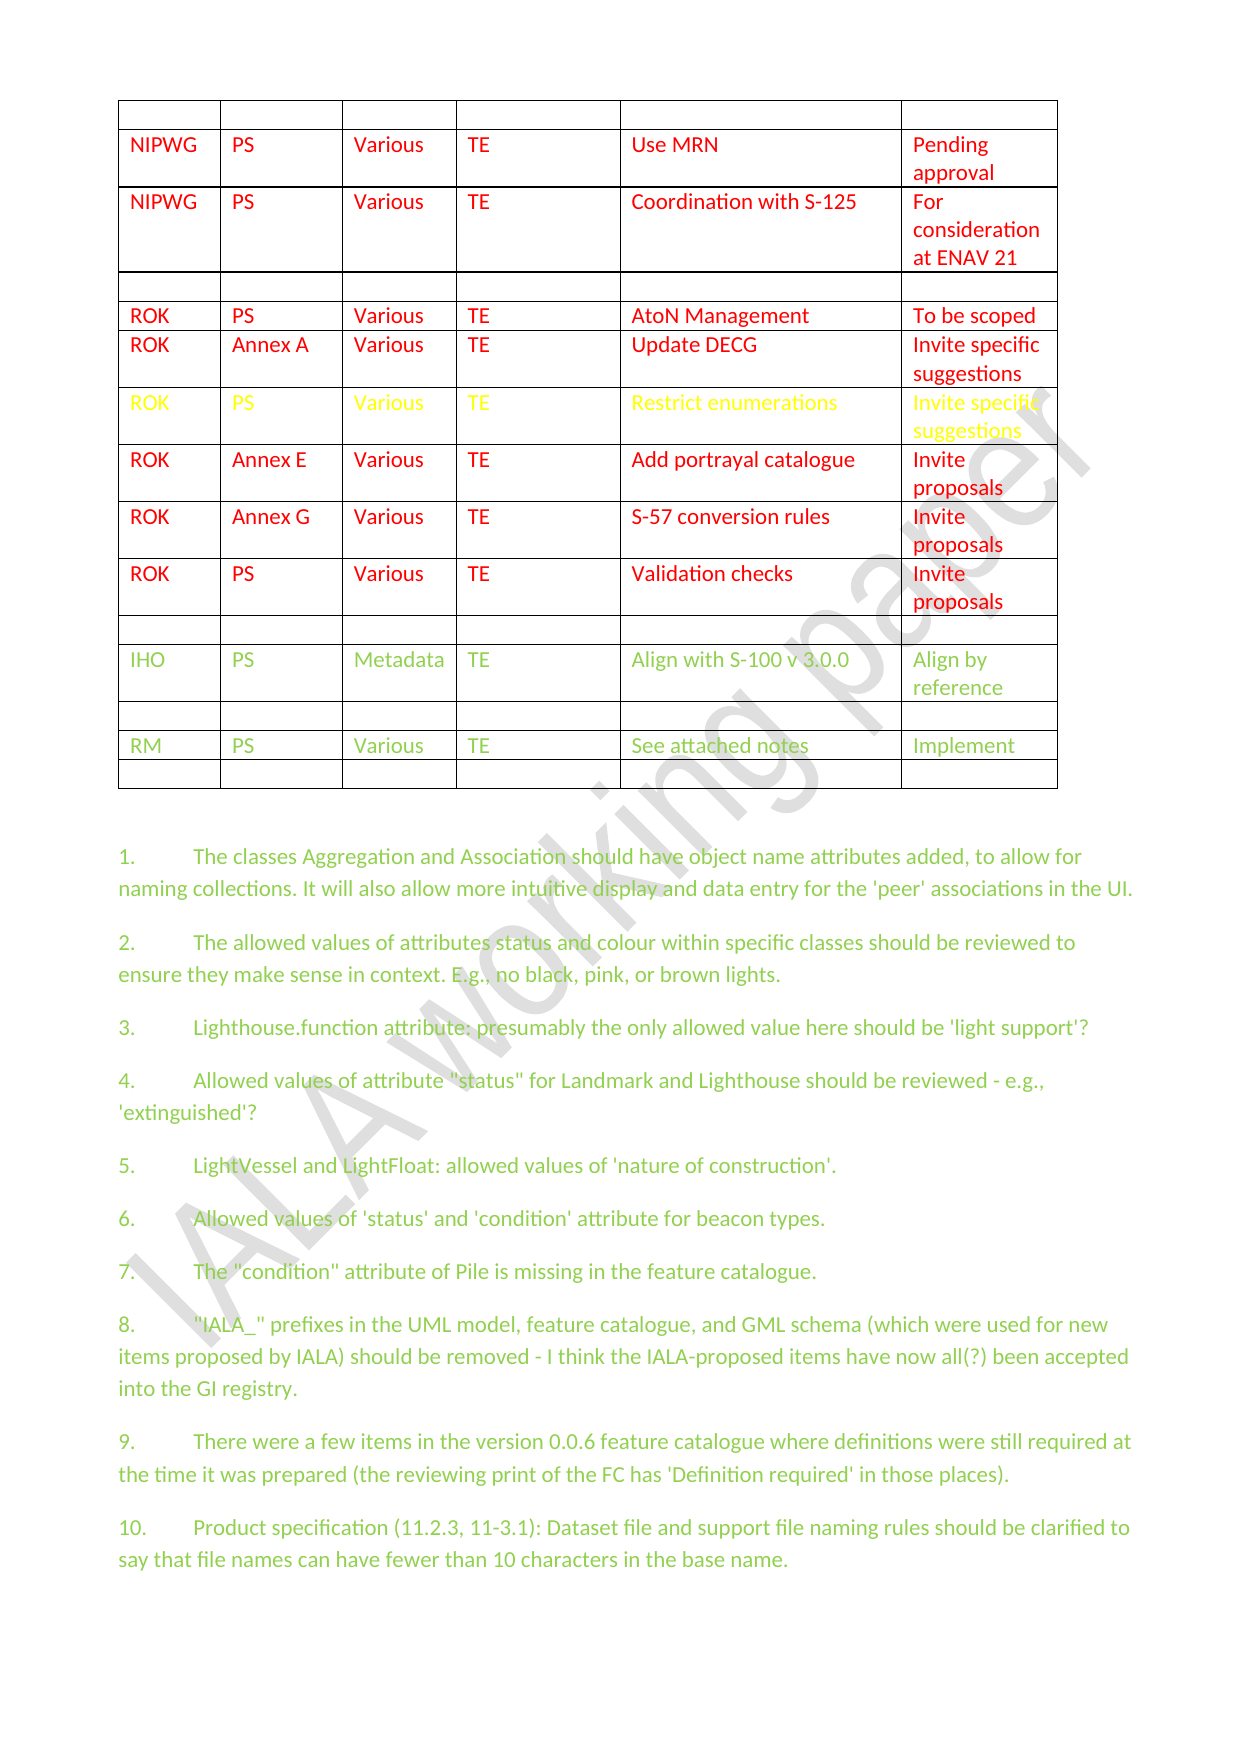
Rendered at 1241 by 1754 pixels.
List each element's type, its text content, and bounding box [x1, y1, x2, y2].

table_cell [119, 702, 220, 730]
table_cell See attached notes [621, 731, 901, 759]
table_cell Invite specific suggestions [902, 331, 1057, 387]
table_cell PS [221, 645, 342, 701]
table_cell TE [457, 502, 620, 558]
table_cell [119, 101, 220, 129]
table_cell [621, 101, 901, 129]
table_cell [457, 760, 620, 788]
table_cell Various [343, 559, 456, 615]
table_cell [343, 702, 456, 730]
text 1. The classes Aggregation and Association should have object name attributes added, to allow for naming collections. It will also allow more intuitive display and data entry for the 'peer' associations in the UI. [118, 842, 1137, 903]
table_cell [221, 273, 342, 301]
table_cell Various [343, 188, 456, 271]
table_cell Metadata [343, 645, 456, 701]
table_cell [902, 101, 1057, 129]
table_cell TE [457, 445, 620, 501]
table_cell TE [457, 731, 620, 759]
table_cell Various [343, 302, 456, 329]
table_cell Implement [902, 731, 1057, 759]
table_cell Add portrayal catalogue [621, 445, 901, 501]
table_cell Annex A [221, 331, 342, 387]
table_cell PS [221, 559, 342, 615]
table_cell To be scoped [902, 302, 1057, 329]
table_cell RM [119, 731, 220, 759]
table_cell Annex E [221, 445, 342, 501]
table_cell AtoN Management [621, 302, 901, 329]
text 8. "IALA_" prefixes in the UML model, feature catalogue, and GML schema (which were used for new items proposed by IALA) should be removed - I think the IALA-proposed items have now all(?) been accepted into the GI registry. [118, 1310, 1137, 1402]
table_cell TE [457, 188, 620, 271]
table_cell [221, 702, 342, 730]
table_cell Use MRN [621, 130, 901, 186]
table_cell [457, 273, 620, 301]
text 3. Lighthouse.function attribute: presumably the only allowed value here should be 'light support'? [118, 1013, 1137, 1041]
table_cell Various [343, 445, 456, 501]
table_cell [621, 760, 901, 788]
table_cell TE [457, 130, 620, 186]
table_cell [457, 702, 620, 730]
table_cell [457, 101, 620, 129]
table_cell ROK [119, 559, 220, 615]
table_cell NIPWG [119, 130, 220, 186]
table_cell [902, 273, 1057, 301]
table_cell [621, 616, 901, 644]
table_cell Validation checks [621, 559, 901, 615]
table_cell ROK [119, 445, 220, 501]
table_cell Various [343, 502, 456, 558]
table_cell IHO [119, 645, 220, 701]
table_cell PS [221, 388, 342, 444]
text 4. Allowed values of attribute "status" for Landmark and Lighthouse should be reviewed - e.g., 'extinguished'? [118, 1066, 1137, 1126]
table_cell [221, 616, 342, 644]
table_cell ROK [119, 302, 220, 329]
table_cell Annex G [221, 502, 342, 558]
table_cell Restrict enumerations [621, 388, 901, 444]
table_cell [457, 616, 620, 644]
table_cell Invite proposals [902, 559, 1057, 615]
table_cell ROK [119, 502, 220, 558]
text 5. LightVessel and LightFloat: allowed values of 'nature of construction'. [118, 1151, 1137, 1179]
text 2. The allowed values of attributes status and colour within specific classes should be reviewed to ensure they make sense in context. E.g., no black, pink, or brown lights. [118, 928, 1137, 988]
table_cell PS [221, 302, 342, 329]
table_cell TE [457, 331, 620, 387]
table_cell TE [457, 388, 620, 444]
table_cell Various [343, 331, 456, 387]
table_cell TE [457, 645, 620, 701]
table_cell For consideration at ENAV 21 [902, 188, 1057, 271]
table_cell [902, 760, 1057, 788]
table_cell Various [343, 388, 456, 444]
table_cell [343, 616, 456, 644]
table_cell [343, 101, 456, 129]
table_cell [221, 101, 342, 129]
table_cell [621, 702, 901, 730]
table_cell Pending approval [902, 130, 1057, 186]
table_cell PS [221, 731, 342, 759]
table_cell [902, 702, 1057, 730]
table_cell [902, 616, 1057, 644]
text 7. The "condition" attribute of Pile is missing in the feature catalogue. [118, 1257, 1137, 1285]
table_cell Coordination with S-125 [621, 188, 901, 271]
table_cell Update DECG [621, 331, 901, 387]
table_cell Various [343, 130, 456, 186]
table_cell Invite specific suggestions [902, 388, 1057, 444]
table_cell Align with S-100 v 3.0.0 [621, 645, 901, 701]
table_cell PS [221, 188, 342, 271]
table_cell ROK [119, 331, 220, 387]
table_cell [119, 273, 220, 301]
table_cell Various [343, 731, 456, 759]
table_cell TE [457, 559, 620, 615]
table_cell S-57 conversion rules [621, 502, 901, 558]
table_cell [221, 760, 342, 788]
table_cell ROK [119, 388, 220, 444]
table_cell TE [457, 302, 620, 329]
table_cell Align by reference [902, 645, 1057, 701]
table_cell [119, 760, 220, 788]
table_cell [343, 760, 456, 788]
text 10. Product specification (11.2.3, 11-3.1): Dataset file and support file naming rules should be clarified to say that file names can have fewer than 10 characters in the base name. [118, 1513, 1137, 1573]
text 9. There were a few items in the version 0.0.6 feature catalogue where definitions were still required at the time it was prepared (the reviewing print of the FC has 'Definition required' in those places). [118, 1427, 1137, 1488]
table_cell [343, 273, 456, 301]
table_cell [119, 616, 220, 644]
table_cell Invite proposals [902, 445, 1057, 501]
text 6. Allowed values of 'status' and 'condition' attribute for beacon types. [118, 1204, 1137, 1232]
table_cell NIPWG [119, 188, 220, 271]
table_cell PS [221, 130, 342, 186]
table_cell [621, 273, 901, 301]
table_cell Invite proposals [902, 502, 1057, 558]
